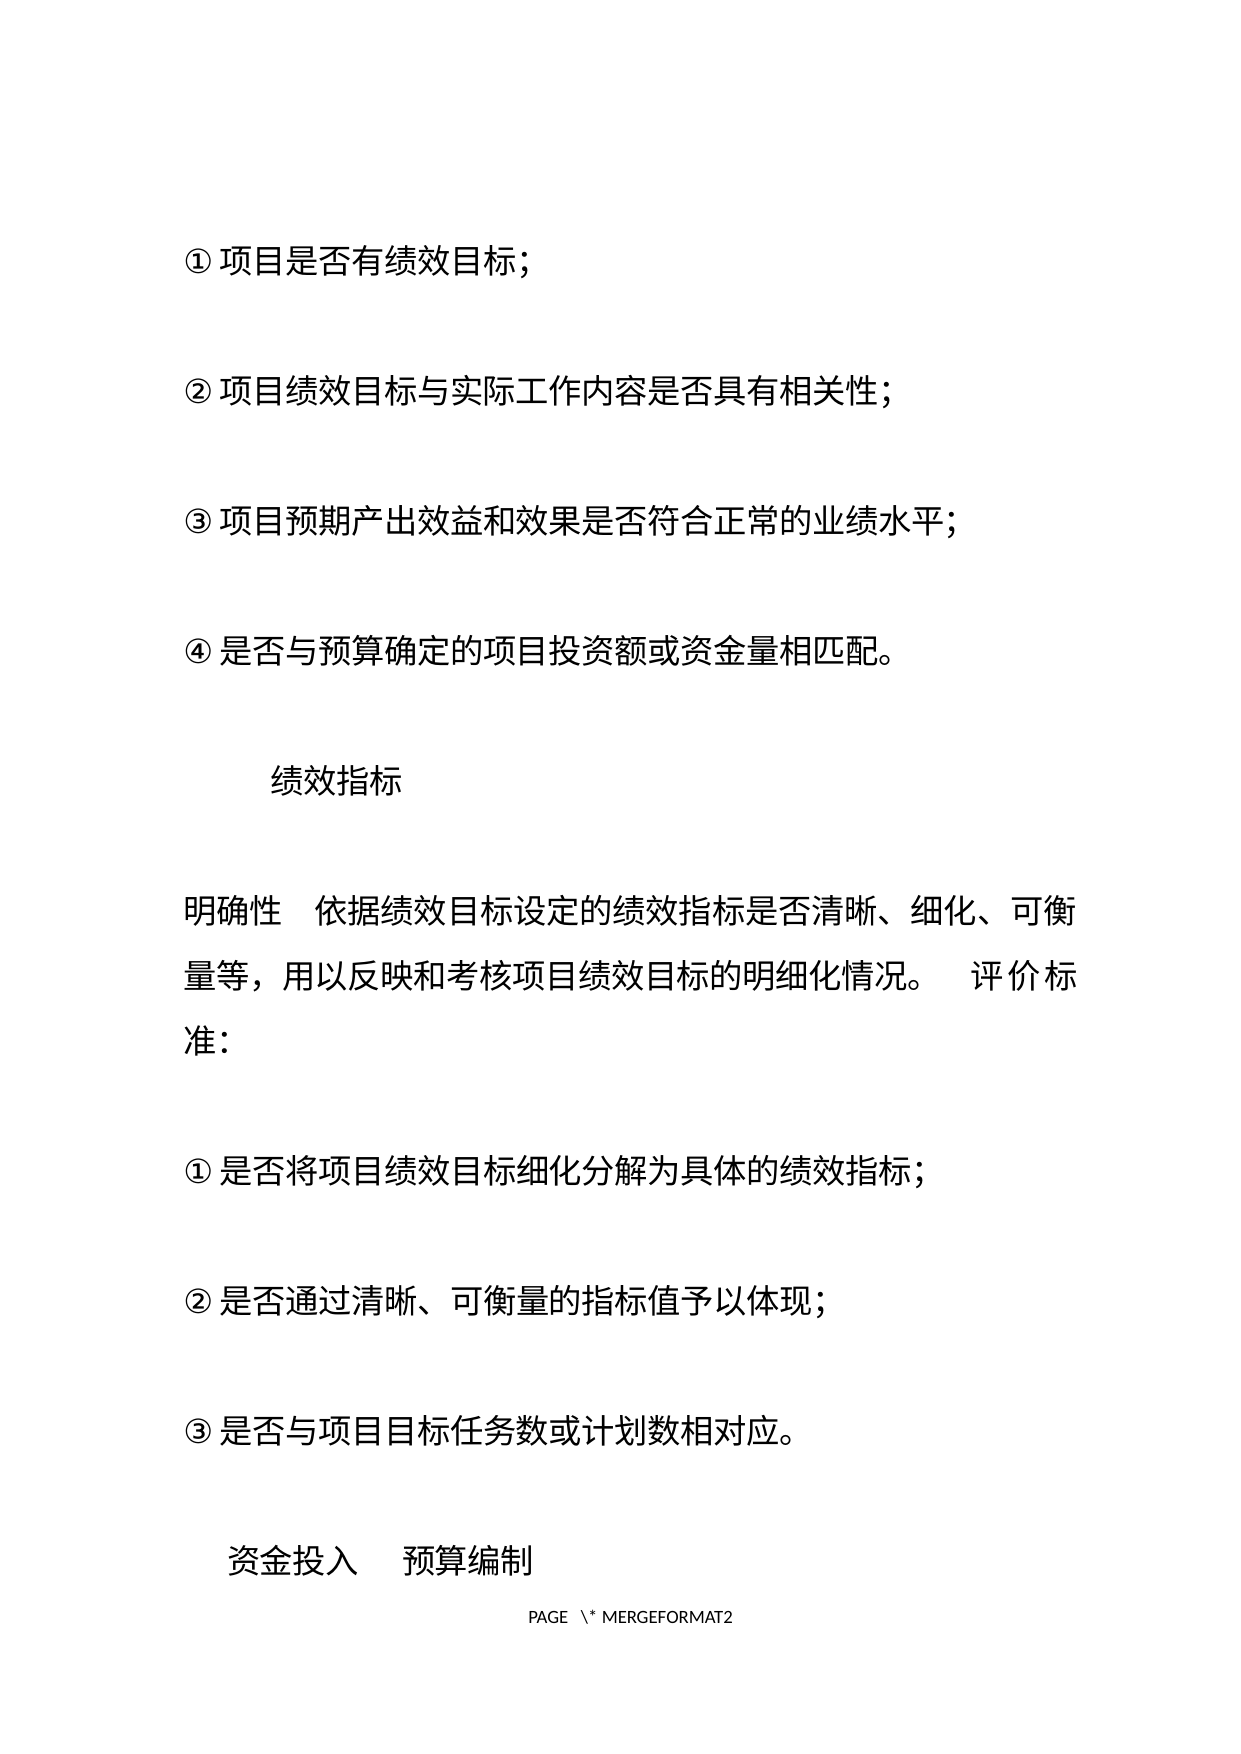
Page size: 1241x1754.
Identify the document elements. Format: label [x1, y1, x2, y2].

text [183, 162, 1078, 1592]
